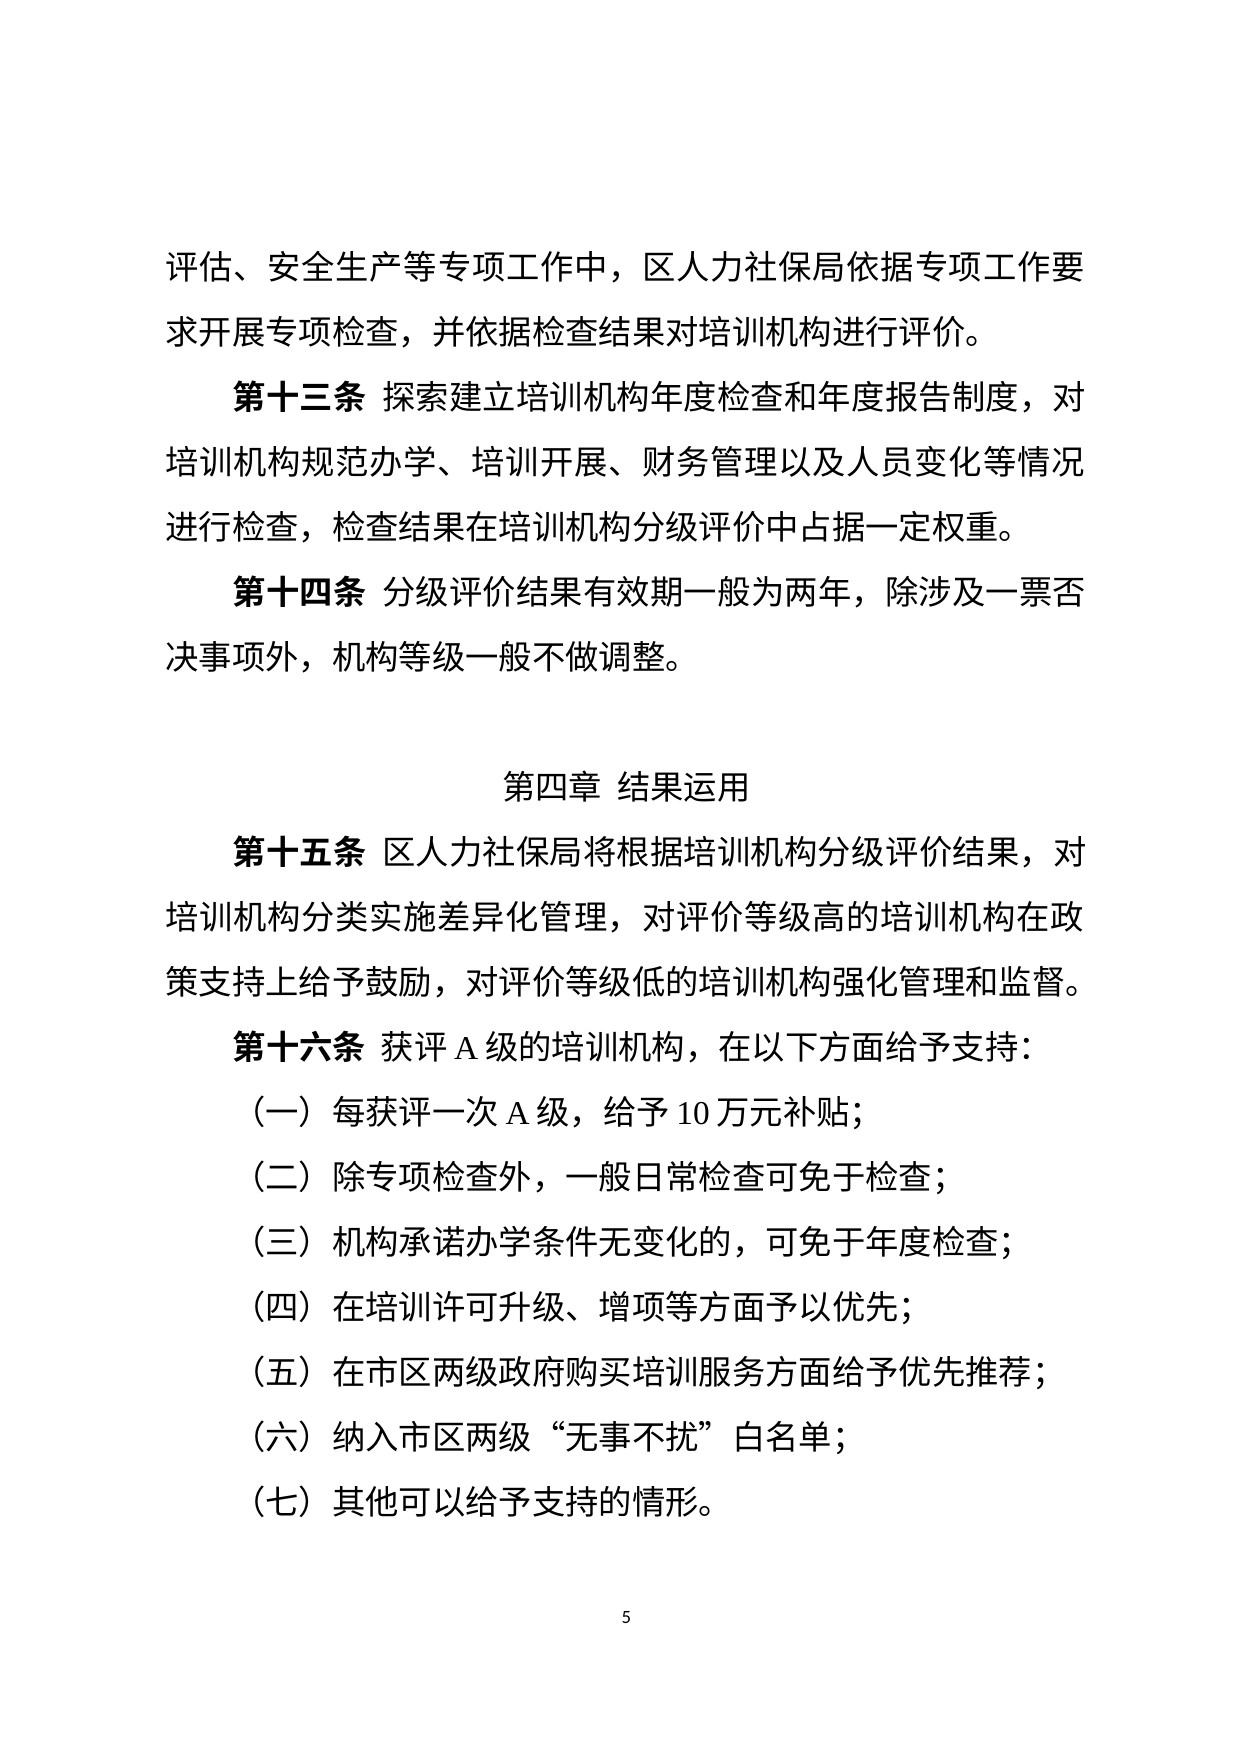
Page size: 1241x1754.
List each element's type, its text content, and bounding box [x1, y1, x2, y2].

text 第四章 结果运用 [165, 753, 1087, 818]
text （二）除专项检查外，一般日常检查可免于检查； [165, 1143, 1087, 1208]
text （七）其他可以给予支持的情形。 [165, 1468, 1087, 1533]
text 第十三条 探索建立培训机构年度检查和年度报告制度，对培训机构规范办学、培训开展、财务管理以及人员变化等情况进行检查，检查结果在培训机构分级评价中占据一定权重。 [165, 363, 1087, 558]
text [165, 233, 1087, 363]
text （五）在市区两级政府购买培训服务方面给予优先推荐； [165, 1338, 1087, 1403]
text （四）在培训许可升级、增项等方面予以优先； [165, 1273, 1087, 1338]
text （六）纳入市区两级“无事不扰”白名单； [165, 1403, 1087, 1468]
text 第十四条 分级评价结果有效期一般为两年，除涉及一票否决事项外，机构等级一般不做调整。 [165, 558, 1087, 688]
text （一）每获评一次A级，给予10万元补贴； [165, 1078, 1087, 1143]
text 第十六条 获评A级的培训机构，在以下方面给予支持： [165, 1013, 1087, 1078]
text 第十五条 区人力社保局将根据培训机构分级评价结果，对培训机构分类实施差异化管理，对评价等级高的培训机构在政策支持上给予鼓励，对评价等级低的培训机构强化管理和监督。 [165, 818, 1087, 1013]
text （三）机构承诺办学条件无变化的，可免于年度检查； [165, 1208, 1087, 1273]
